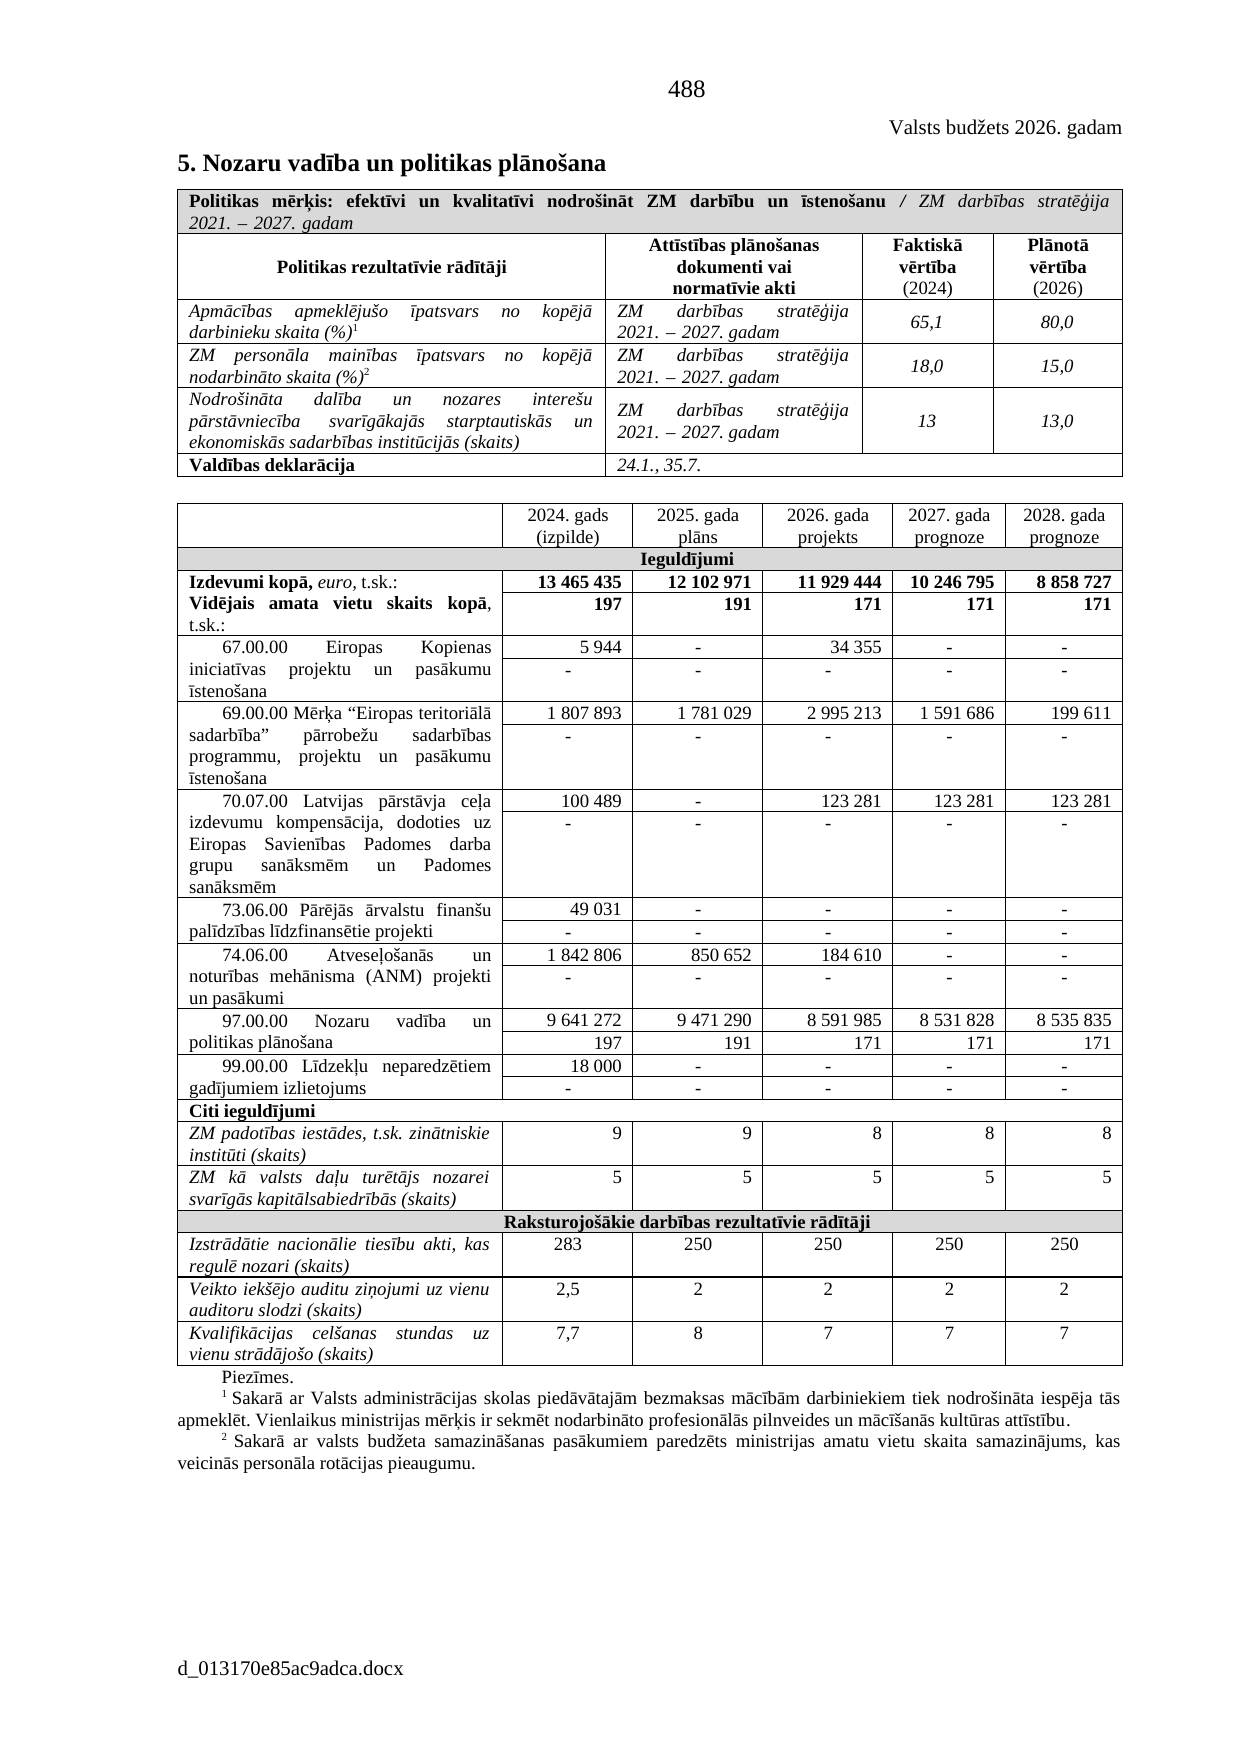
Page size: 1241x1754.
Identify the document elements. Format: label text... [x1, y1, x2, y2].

text 2 Sakarā ar valsts budžeta samazināšanas pasākumiem paredzēts ministrijas amatu vietu skaita samazinājums, kas veicinās personāla rotācijas pieaugumu. [177, 1430, 1122, 1473]
table_cell 7,7 [503, 1322, 632, 1365]
table_cell - [633, 1077, 762, 1099]
table_cell 171 [1006, 593, 1122, 635]
table_cell 8 [763, 1122, 892, 1165]
table_header 2027. gada prognoze [893, 504, 1005, 547]
table_cell 9 471 290 [633, 1009, 762, 1031]
table_cell 13 [863, 388, 993, 453]
table_header 2024. gads (izpilde) [503, 504, 632, 547]
table_cell 8 [893, 1122, 1005, 1165]
table_cell 5 [503, 1166, 632, 1209]
table_cell 9 [503, 1122, 632, 1165]
table_cell - [503, 812, 632, 897]
table_cell - [763, 1055, 892, 1076]
table_cell ZM kā valsts daļu turētājs nozarei svarīgās kapitālsabiedrībās (skaits) [178, 1166, 502, 1209]
table_header Politikas mērķis: efektīvi un kvalitatīvi nodrošināt ZM darbību un īstenošanu / ZM darbības stratēģija 2021. – 2027. gadam [178, 190, 1122, 233]
table_cell 2,5 [503, 1278, 632, 1321]
table_header [178, 504, 502, 547]
table_cell - [893, 944, 1005, 965]
table_cell - [893, 921, 1005, 942]
table_cell - [893, 812, 1005, 897]
table_cell 67.00.00 Eiropas Kopienas iniciatīvas projektu un pasākumu īstenošana [178, 636, 502, 701]
table_cell Ieguldījumi [178, 548, 1122, 570]
table_cell - [633, 966, 762, 1008]
table_cell 7 [1006, 1322, 1122, 1365]
table_cell - [893, 1055, 1005, 1076]
table_cell Citi ieguldījumi [178, 1100, 1122, 1121]
table_cell - [763, 725, 892, 788]
table_cell 8 591 985 [763, 1009, 892, 1031]
table_cell - [893, 1077, 1005, 1099]
table_cell - [503, 1077, 632, 1099]
text 1 Sakarā ar Valsts administrācijas skolas piedāvātajām bezmaksas mācībām darbiniekiem tiek nodrošināta iespēja tās apmeklēt. Vienlaikus ministrijas mērķis ir sekmēt nodarbināto profesionālās pilnveides un mācīšanās kultūras attīstību. [177, 1387, 1122, 1430]
table_cell - [633, 725, 762, 788]
table_cell - [633, 1055, 762, 1076]
table_cell - [1006, 944, 1122, 965]
table_cell 100 489 [503, 790, 632, 811]
table_cell 850 652 [633, 944, 762, 965]
table_cell - [633, 812, 762, 897]
table_cell - [893, 966, 1005, 1008]
table_cell - [1006, 921, 1122, 942]
table_cell 15,0 [994, 344, 1122, 387]
table_cell - [893, 898, 1005, 920]
table_cell 8 [633, 1322, 762, 1365]
table_cell - [633, 636, 762, 658]
table_cell - [763, 921, 892, 942]
table_cell - [1006, 898, 1122, 920]
table_header 2028. gada prognoze [1006, 504, 1122, 547]
table_cell 18 000 [503, 1055, 632, 1076]
table_cell - [633, 898, 762, 920]
table_cell - [503, 725, 632, 788]
table_cell - [1006, 659, 1122, 701]
table_cell 69.00.00 Mērķa “Eiropas teritoriālā sadarbība” pārrobežu sadarbības programmu, projektu un pasākumu īstenošana [178, 702, 502, 788]
table_cell 9 641 272 [503, 1009, 632, 1031]
table_cell 250 [1006, 1233, 1122, 1276]
table_cell 123 281 [763, 790, 892, 811]
table_cell 197 [503, 593, 632, 635]
table_cell 13,0 [994, 388, 1122, 453]
table_cell 70.07.00 Latvijas pārstāvja ceļa izdevumu kompensācija, dodoties uz Eiropas Savienības Padomes darba grupu sanāksmēm un Padomes sanāksmēm [178, 790, 502, 897]
table_cell - [1006, 966, 1122, 1008]
text 5. Nozaru vadība un politikas plānošana [177, 148, 1122, 176]
table_cell 1 781 029 [633, 702, 762, 724]
table_cell 8 858 727 [1006, 571, 1122, 592]
table_cell 18,0 [863, 344, 993, 387]
table_cell 74.06.00 Atveseļošanās un noturības mehānisma (ANM) projekti un pasākumi [178, 944, 502, 1008]
table_cell - [1006, 725, 1122, 788]
table_cell Nodrošināta dalība un nozares interešu pārstāvniecība svarīgākajās starptautiskās un ekonomiskās sadarbības institūcijās (skaits) [178, 388, 605, 453]
table_cell Izstrādātie nacionālie tiesību akti, kas regulē nozari (skaits) [178, 1233, 502, 1276]
table_cell - [893, 636, 1005, 658]
table_cell 123 281 [893, 790, 1005, 811]
table_header 2025. gada plāns [633, 504, 762, 547]
table_cell 250 [763, 1233, 892, 1276]
table_cell 5 [893, 1166, 1005, 1209]
table_cell Faktiskā vērtība (2024) [863, 234, 993, 299]
table_cell Apmācības apmeklējušo īpatsvars no kopējā darbinieku skaita (%)1 [178, 300, 605, 343]
table_cell 99.00.00 Līdzekļu neparedzētiem gadījumiem izlietojums [178, 1055, 502, 1099]
table_cell 171 [893, 1032, 1005, 1053]
table_cell - [893, 725, 1005, 788]
table_cell 184 610 [763, 944, 892, 965]
table_cell 8 535 835 [1006, 1009, 1122, 1031]
table_cell 197 [503, 1032, 632, 1053]
table_cell Kvalifikācijas celšanas stundas uz vienu strādājošo (skaits) [178, 1322, 502, 1365]
table_cell 2 [893, 1278, 1005, 1321]
table_cell 123 281 [1006, 790, 1122, 811]
table_cell - [633, 921, 762, 942]
table_cell - [633, 790, 762, 811]
table_cell - [1006, 1055, 1122, 1076]
table_header 2026. gada projekts [763, 504, 892, 547]
table_cell - [893, 659, 1005, 701]
table_cell 34 355 [763, 636, 892, 658]
table_cell 65,1 [863, 300, 993, 343]
table_cell Politikas rezultatīvie rādītāji [178, 234, 605, 299]
table_cell - [763, 659, 892, 701]
table_cell - [503, 921, 632, 942]
table_cell ZM padotības iestādes, t.sk. zinātniskie institūti (skaits) [178, 1122, 502, 1165]
table_cell 12 102 971 [633, 571, 762, 592]
table_cell - [763, 966, 892, 1008]
table_cell 1 807 893 [503, 702, 632, 724]
table_cell 2 [763, 1278, 892, 1321]
table_cell Valdības deklarācija [178, 454, 605, 476]
table_cell 10 246 795 [893, 571, 1005, 592]
table_cell 199 611 [1006, 702, 1122, 724]
table_cell Attīstības plānošanas dokumenti vai normatīvie akti [606, 234, 862, 299]
text Piezīmes. [177, 1366, 1122, 1387]
table_cell Veikto iekšējo auditu ziņojumi uz vienu auditoru slodzi (skaits) [178, 1278, 502, 1321]
table_cell 1 842 806 [503, 944, 632, 965]
table_cell - [763, 1077, 892, 1099]
table_cell 49 031 [503, 898, 632, 920]
table_cell 5 944 [503, 636, 632, 658]
table_cell 13 465 435 [503, 571, 632, 592]
table_cell - [763, 812, 892, 897]
table_cell Plānotā vērtība (2026) [994, 234, 1122, 299]
table_cell 171 [763, 1032, 892, 1053]
table_cell 97.00.00 Nozaru vadība un politikas plānošana [178, 1009, 502, 1053]
table_cell - [633, 659, 762, 701]
table_cell 5 [633, 1166, 762, 1209]
table_cell - [1006, 812, 1122, 897]
table_cell - [1006, 1077, 1122, 1099]
table_cell 73.06.00 Pārējās ārvalstu finanšu palīdzības līdzfinansētie projekti [178, 898, 502, 942]
table_cell 8 [1006, 1122, 1122, 1165]
table_cell 171 [893, 593, 1005, 635]
table_cell ZM personāla mainības īpatsvars no kopējā nodarbināto skaita (%)2 [178, 344, 605, 387]
table_cell - [503, 659, 632, 701]
table_cell 5 [1006, 1166, 1122, 1209]
table_cell 7 [893, 1322, 1005, 1365]
table_cell 191 [633, 593, 762, 635]
table_cell - [503, 966, 632, 1008]
table_cell Izdevumi kopā, euro, t.sk.: Vidējais amata vietu skaits kopā, t.sk.: [178, 571, 502, 635]
table_cell 2 [633, 1278, 762, 1321]
table_cell 80,0 [994, 300, 1122, 343]
table_cell 7 [763, 1322, 892, 1365]
table_cell - [1006, 636, 1122, 658]
table_cell - [763, 898, 892, 920]
table_cell 2 [1006, 1278, 1122, 1321]
table_cell ZM darbības stratēģija 2021. – 2027. gadam [606, 388, 862, 453]
table_cell 9 [633, 1122, 762, 1165]
table_cell 8 531 828 [893, 1009, 1005, 1031]
table_cell 250 [893, 1233, 1005, 1276]
table_cell 171 [1006, 1032, 1122, 1053]
table_cell 2 995 213 [763, 702, 892, 724]
table_cell 24.1., 35.7. [606, 454, 1122, 476]
table_cell Raksturojošākie darbības rezultatīvie rādītāji [178, 1211, 1122, 1232]
table_cell 171 [763, 593, 892, 635]
table_cell 191 [633, 1032, 762, 1053]
table_cell 1 591 686 [893, 702, 1005, 724]
table_cell 250 [633, 1233, 762, 1276]
table_cell ZM darbības stratēģija 2021. – 2027. gadam [606, 300, 862, 343]
table_cell ZM darbības stratēģija 2021. – 2027. gadam [606, 344, 862, 387]
table_cell 11 929 444 [763, 571, 892, 592]
table_cell 283 [503, 1233, 632, 1276]
table_cell 5 [763, 1166, 892, 1209]
